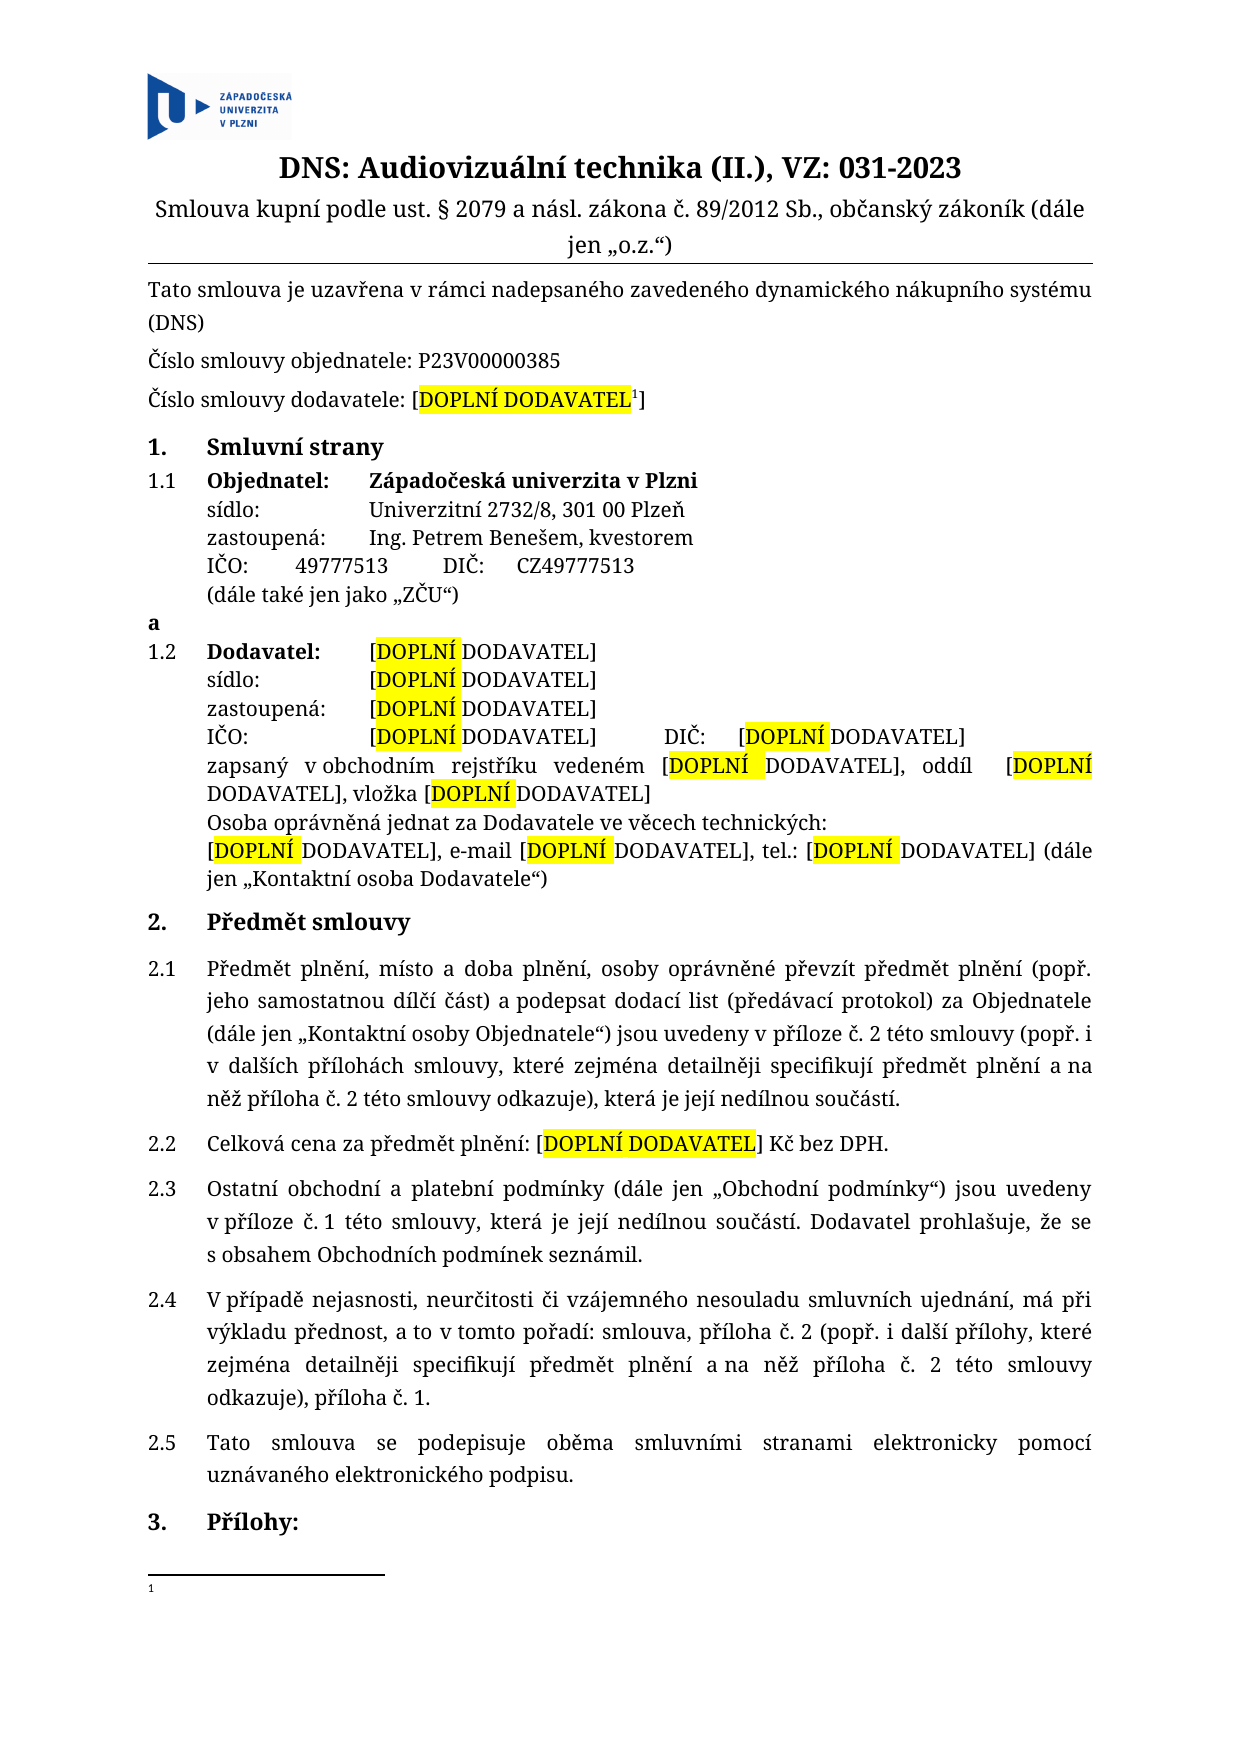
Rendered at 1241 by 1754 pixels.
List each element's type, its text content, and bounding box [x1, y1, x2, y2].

text Číslo smlouvy dodavatele: [DOPLNÍ DODAVATEL] [148, 385, 419, 414]
text zastoupená: [DOPLNÍ DODAVATEL] [461, 694, 1093, 722]
text IČO: [DOPLNÍ DODAVATEL] DIČ: [DOPLNÍ DODAVATEL] [207, 722, 376, 751]
text DNS: Audiovizuální technika (II.), VZ: 031-2023 [148, 148, 1093, 187]
list Celková cena za předmět plnění: [DOPLNÍ DODAVATEL] Kč bez DPH. [148, 1129, 543, 1158]
text Číslo smlouvy objednatele: P23V00000385 [148, 346, 1093, 375]
text (dále také jen jako „ZČU“) [207, 580, 1093, 608]
text zastoupená: [DOPLNÍ DODAVATEL] [207, 694, 376, 722]
text Osoba oprávněná jednat za Dodavatele ve věcech technických: [207, 808, 1093, 836]
list Objednatel: Západočeská univerzita v Plzni [148, 466, 1093, 495]
list Přílohy: [148, 1505, 1093, 1537]
list Ostatní obchodní a platební podmínky (dále jen „Obchodní podmínky“) jsou uvedeny v příloze č. 1 této smlouvy, která je její nedílnou součástí. Dodavatel prohlašuje, že se s obsahem Obchodních podmínek seznámil. [148, 1174, 1093, 1268]
text sídlo: [DOPLNÍ DODAVATEL] [207, 665, 376, 694]
text zastoupená: Ing. Petrem Benešem, kvestorem [207, 523, 1093, 552]
text zapsaný v obchodním rejstříku vedeném [DOPLNÍ DODAVATEL], oddíl [DOPLNÍ DODAVATEL], vložka [DOPLNÍ DODAVATEL] [207, 751, 1093, 808]
text Smlouva kupní podle ust. § 2079 a násl. zákona č. 89/2012 Sb., občanský zákoník (dále jen „o.z.“) [148, 193, 1093, 263]
text IČO: 49777513 DIČ: CZ49777513 [207, 552, 1093, 580]
text sídlo: [DOPLNÍ DODAVATEL] [461, 665, 1093, 694]
text sídlo: Univerzitní 2732/8, 301 00 Plzeň [207, 495, 1093, 523]
list Předmět plnění, místo a doba plnění, osoby oprávněné převzít předmět plnění (popř. jeho samostatnou dílčí část) a podepsat dodací list (předávací protokol) za Objednatele (dále jen „Kontaktní osoby Objednatele“) jsou uvedeny v příloze č. 2 této smlouvy (popř. i v dalších přílohách smlouvy, které zejména detailněji specifikují předmět plnění a na něž příloha č. 2 této smlouvy odkazuje), která je její nedílnou součástí. [148, 954, 1093, 1113]
list Tato smlouva se podepisuje oběma smluvními stranami elektronicky pomocí uznávaného elektronického podpisu. [148, 1428, 1093, 1489]
list Smluvní strany [148, 430, 1093, 462]
list V případě nejasnosti, neurčitosti či vzájemného nesouladu smluvních ujednání, má při výkladu přednost, a to v tomto pořadí: smlouva, příloha č. 2 (popř. i další přílohy, které zejména detailněji specifikují předmět plnění a na něž příloha č. 2 této smlouvy odkazuje), příloha č. 1. [148, 1285, 1093, 1411]
text IČO: [DOPLNÍ DODAVATEL] DIČ: [DOPLNÍ DODAVATEL] [830, 722, 1093, 751]
text Číslo smlouvy dodavatele: [DOPLNÍ DODAVATEL] [631, 385, 1093, 414]
list Dodavatel: [DOPLNÍ DODAVATEL] [461, 637, 1093, 665]
list Předmět smlouvy [148, 905, 1093, 937]
list Celková cena za předmět plnění: [DOPLNÍ DODAVATEL] Kč bez DPH. [756, 1129, 1093, 1158]
text Tato smlouva je uzavřena v rámci nadepsaného zavedeného dynamického nákupního systému (DNS) [148, 275, 1093, 336]
picture [147, 73, 292, 140]
text IČO: [DOPLNÍ DODAVATEL] DIČ: [DOPLNÍ DODAVATEL] [461, 722, 745, 751]
text [DOPLNÍ DODAVATEL], e-mail [DOPLNÍ DODAVATEL], tel.: [DOPLNÍ DODAVATEL] (dále jen „Kontaktní osoba Dodavatele“) [207, 836, 1093, 893]
text a [148, 608, 1093, 637]
list Dodavatel: [DOPLNÍ DODAVATEL] [148, 637, 376, 665]
